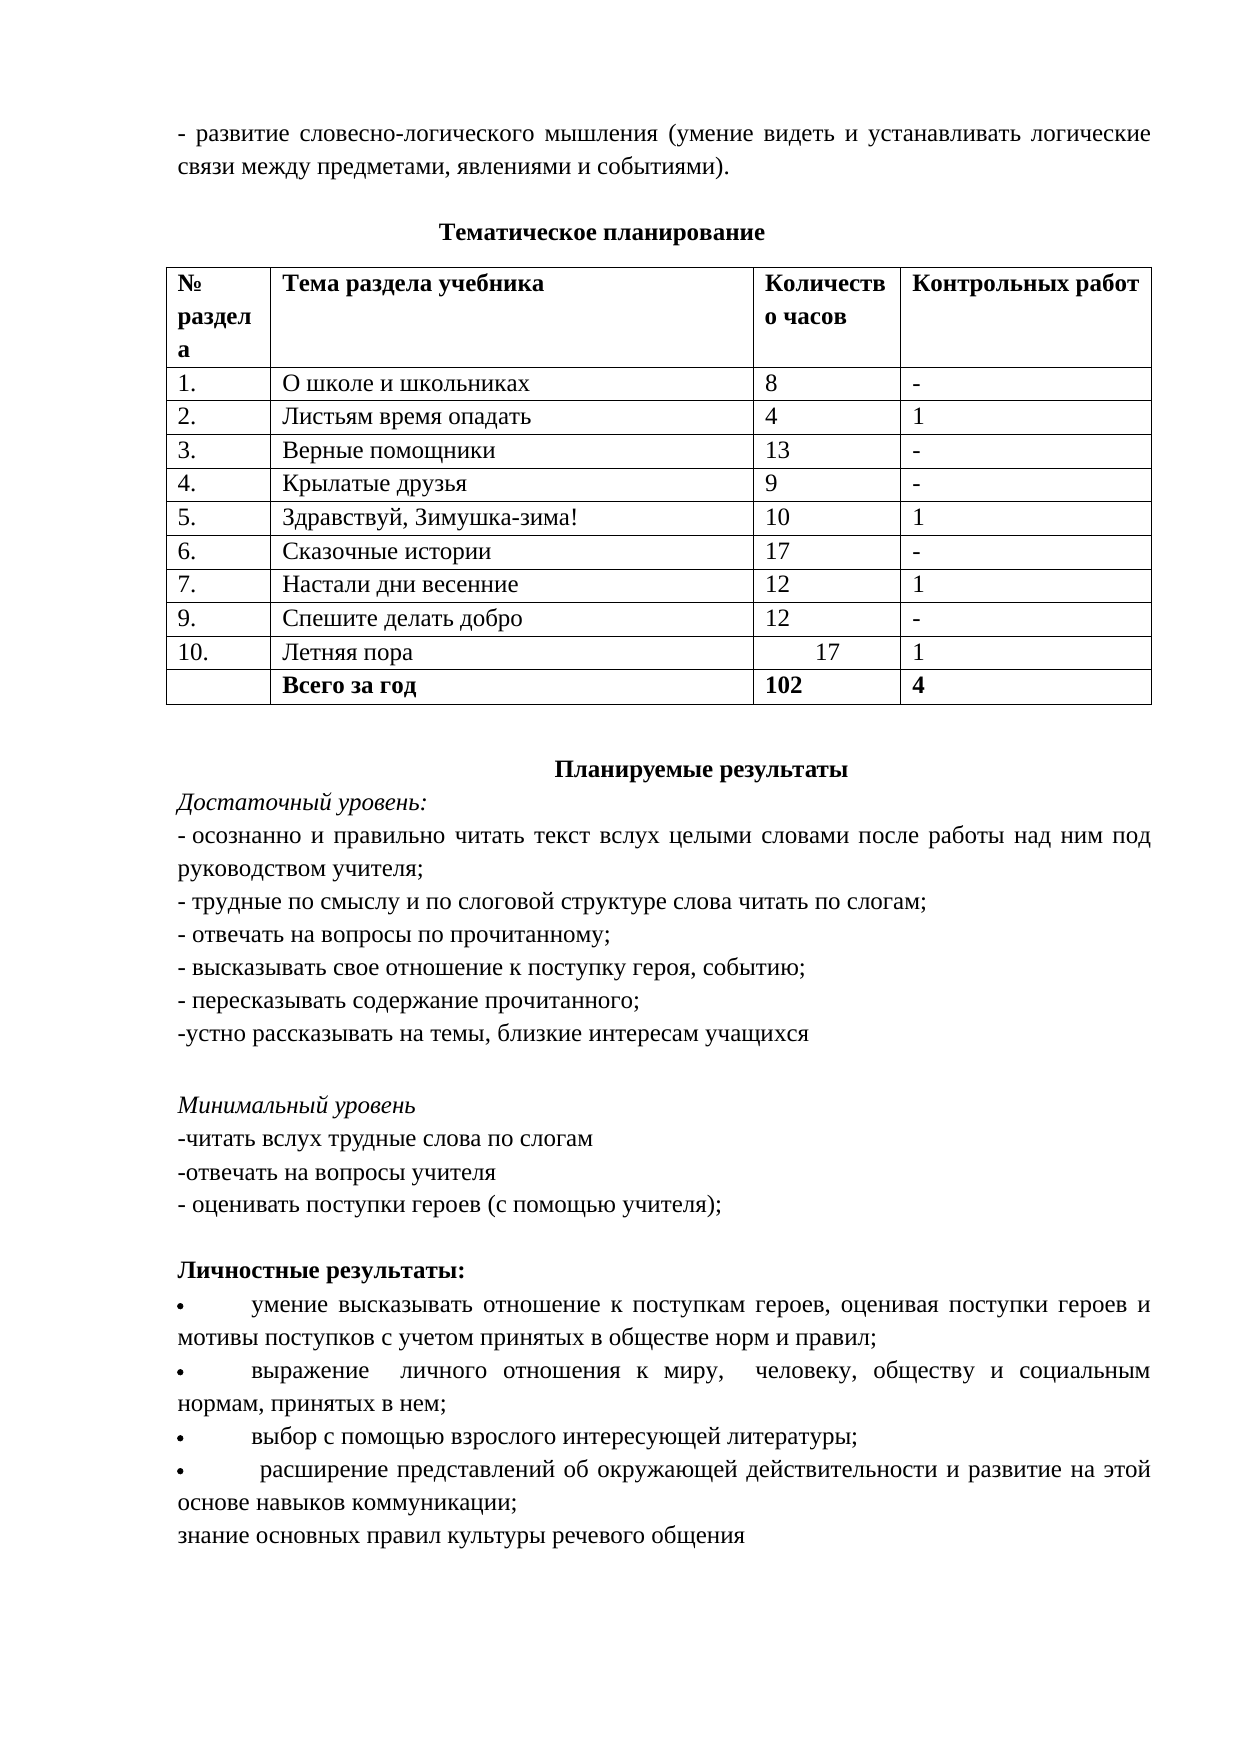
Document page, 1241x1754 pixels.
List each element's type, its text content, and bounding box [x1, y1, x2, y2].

table_cell - [901, 603, 1151, 636]
table_cell Сказочные истории [271, 536, 753, 568]
table_cell 17 [754, 536, 900, 568]
text Личностные результаты: [177, 1256, 1152, 1284]
table_cell 7. [167, 570, 270, 602]
table_cell 102 [754, 670, 900, 703]
table_cell - [901, 368, 1151, 400]
table_cell 4. [167, 469, 270, 501]
table_cell 10. [167, 637, 270, 669]
text - пересказывать содержание прочитанного; [177, 985, 1152, 1014]
table_cell 1 [901, 401, 1151, 434]
table_cell 13 [754, 435, 900, 467]
table_header Количество часов [754, 268, 900, 367]
table_cell 2. [167, 401, 270, 434]
table_cell - [901, 435, 1151, 467]
text - высказывать свое отношение к поступку героя, событию; [177, 952, 1152, 981]
list выражение личного отношения к миру, человеку, обществу и социальным нормам, принятых в нем; [177, 1355, 1152, 1416]
table_cell Всего за год [271, 670, 753, 703]
table_cell 10 [754, 502, 900, 535]
table_cell Листьям время опадать [271, 401, 753, 434]
table_cell 1 [901, 637, 1151, 669]
text - оценивать поступки героев (с помощью учителя); [177, 1189, 1152, 1218]
list выбор с помощью взрослого интересующей литературы; [177, 1421, 1152, 1449]
text -читать вслух трудные слова по слогам [177, 1123, 1152, 1152]
table_cell 4 [754, 401, 900, 434]
table_cell 5. [167, 502, 270, 535]
list умение высказывать отношение к поступкам героев, оценивая поступки героев и мотивы поступков с учетом принятых в обществе норм и правил; [177, 1289, 1152, 1350]
table_cell 17 [754, 637, 900, 669]
table_cell 1 [901, 502, 1151, 535]
table_cell - [901, 469, 1151, 501]
text Минимальный уровень [177, 1091, 1152, 1119]
text Планируемые результаты [177, 754, 1152, 783]
list расширение представлений об окружающей действительности и развитие на этой основе навыков коммуникации; [177, 1454, 1152, 1516]
table_cell [167, 670, 270, 703]
table_cell 1. [167, 368, 270, 400]
text Достаточный уровень: [177, 787, 1152, 816]
text -устно рассказывать на темы, близкие интересам учащихся [177, 1018, 1152, 1047]
list Тематическое планирование [177, 217, 1152, 246]
table_cell Спешите делать добро [271, 603, 753, 636]
table_header № раздела [167, 268, 270, 367]
text - трудные по смыслу и по слоговой структуре слова читать по слогам; [177, 886, 1152, 915]
table_cell Летняя пора [271, 637, 753, 669]
text - осознанно и правильно читать текст вслух целыми словами после работы над ним под руководством учителя; [177, 820, 1152, 882]
table_cell Здравствуй, Зимушка-зима! [271, 502, 753, 535]
text -отвечать на вопросы учителя [177, 1157, 1152, 1185]
table_cell 8 [754, 368, 900, 400]
table_cell 9 [754, 469, 900, 501]
table_cell 3. [167, 435, 270, 467]
table_cell 12 [754, 570, 900, 602]
table_cell 1 [901, 570, 1151, 602]
table_cell Настали дни весенние [271, 570, 753, 602]
table_cell 9. [167, 603, 270, 636]
text знание основных правил культуры речевого общения [177, 1520, 1152, 1548]
table_cell Верные помощники [271, 435, 753, 467]
text - развитие словесно-логического мышления (умение видеть и устанавливать логические связи между предметами, явлениями и событиями). [177, 118, 1152, 180]
table_cell - [901, 536, 1151, 568]
table_cell О школе и школьниках [271, 368, 753, 400]
table_cell 6. [167, 536, 270, 568]
table_header Тема раздела учебника [271, 268, 753, 367]
text - отвечать на вопросы по прочитанному; [177, 919, 1152, 948]
table_cell 12 [754, 603, 900, 636]
table_cell Крылатые друзья [271, 469, 753, 501]
table_cell 4 [901, 670, 1151, 703]
table_header Контрольных работ [901, 268, 1151, 367]
